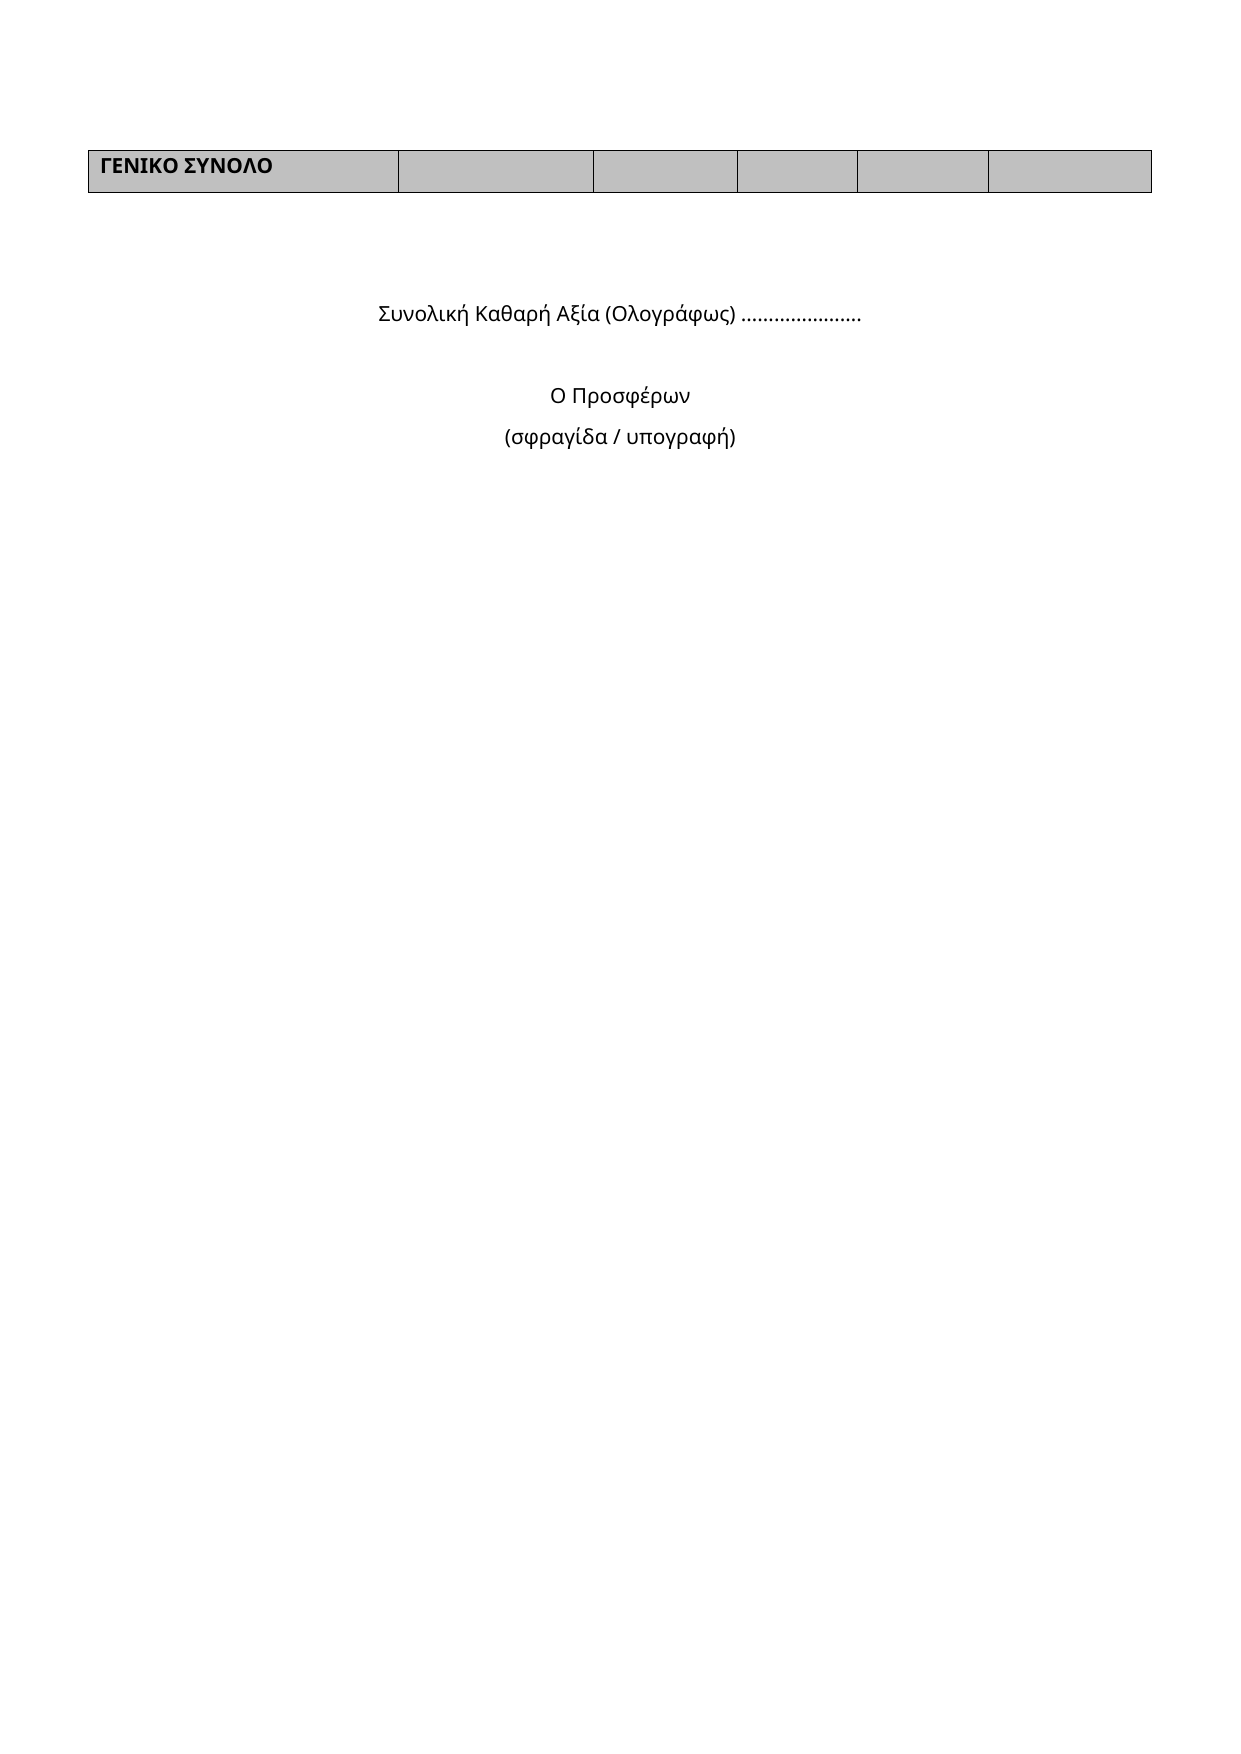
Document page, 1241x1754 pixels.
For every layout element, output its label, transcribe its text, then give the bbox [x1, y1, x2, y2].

table_cell [989, 151, 1151, 192]
table_cell [399, 151, 593, 192]
text (σφραγίδα / υπογραφή) [187, 422, 1053, 450]
table_cell ΓΕΝΙΚΟ ΣΥΝΟΛΟ [89, 151, 398, 192]
text Ο Προσφέρων [187, 381, 1053, 409]
table_cell [594, 151, 737, 192]
table_cell [738, 151, 857, 192]
table_cell [858, 151, 988, 192]
text Συνολική Καθαρή Αξία (Ολογράφως) …………………. [187, 299, 1053, 327]
